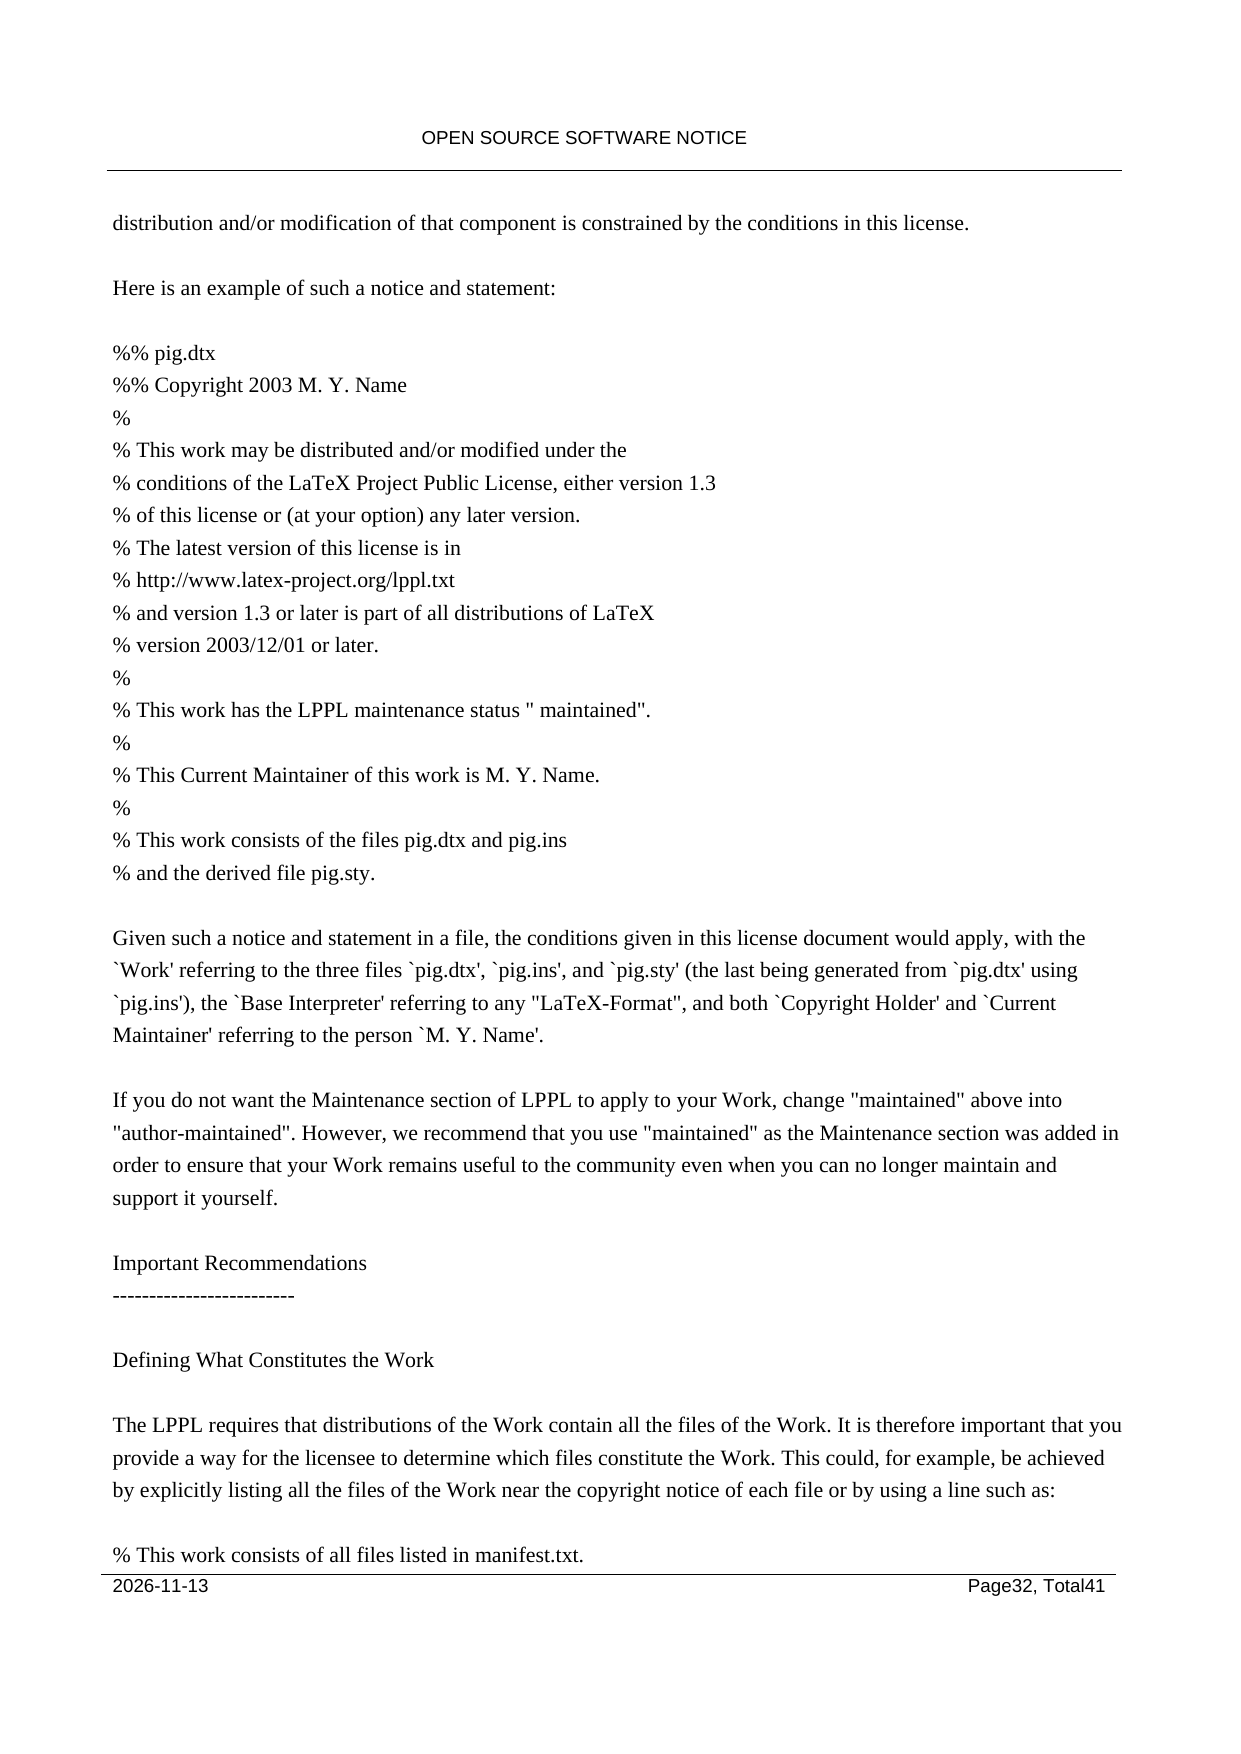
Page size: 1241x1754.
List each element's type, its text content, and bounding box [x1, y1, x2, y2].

text % conditions of the LaTeX Project Public License, either version 1.3 [112, 466, 1128, 499]
text % [112, 661, 1128, 694]
text % [112, 401, 1128, 434]
text Given such a notice and statement in a file, the conditions given in this license document would apply, with the `Work' referring to the three files `pig.dtx', `pig.ins', and `pig.sty' (the last being generated from `pig.dtx' using `pig.ins'), the `Base Interpreter' referring to any "LaTeX-Format", and both `Copyright Holder' and `Current Maintainer' referring to the person `M. Y. Name'. [112, 921, 1128, 1051]
text % [112, 726, 1128, 759]
text % This Current Maintainer of this work is M. Y. Name. [112, 759, 1128, 791]
text % This work consists of the files pig.dtx and pig.ins [112, 824, 1128, 856]
text % and the derived file pig.sty. [112, 856, 1128, 889]
text %% pig.dtx [112, 336, 1128, 369]
text % The latest version of this license is in [112, 531, 1128, 564]
text The LPPL requires that distributions of the Work contain all the files of the Work. It is therefore important that you provide a way for the licensee to determine which files constitute the Work. This could, for example, be achieved by explicitly listing all the files of the Work near the copyright notice of each file or by using a line such as: [112, 1409, 1128, 1506]
text Here is an example of such a notice and statement: [112, 271, 1128, 304]
text % version 2003/12/01 or later. [112, 629, 1128, 661]
text %% Copyright 2003 M. Y. Name [112, 369, 1128, 401]
text Important Recommendations [112, 1246, 1128, 1279]
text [112, 206, 1128, 239]
text % This work may be distributed and/or modified under the [112, 434, 1128, 466]
text % [112, 791, 1128, 824]
text Defining What Constitutes the Work [112, 1344, 1128, 1376]
text If you do not want the Maintenance section of LPPL to apply to your Work, change "maintained" above into "author-maintained". However, we recommend that you use "maintained" as the Maintenance section was added in order to ensure that your Work remains useful to the community even when you can no longer maintain and support it yourself. [112, 1084, 1128, 1214]
text % This work consists of all files listed in manifest.txt. [112, 1539, 1128, 1571]
text % and version 1.3 or later is part of all distributions of LaTeX [112, 596, 1128, 629]
text % http://www.latex-project.org/lppl.txt [112, 564, 1128, 596]
text % This work has the LPPL maintenance status " maintained". [112, 694, 1128, 726]
text % of this license or (at your option) any later version. [112, 499, 1128, 531]
text ------------------------- [112, 1279, 1128, 1311]
